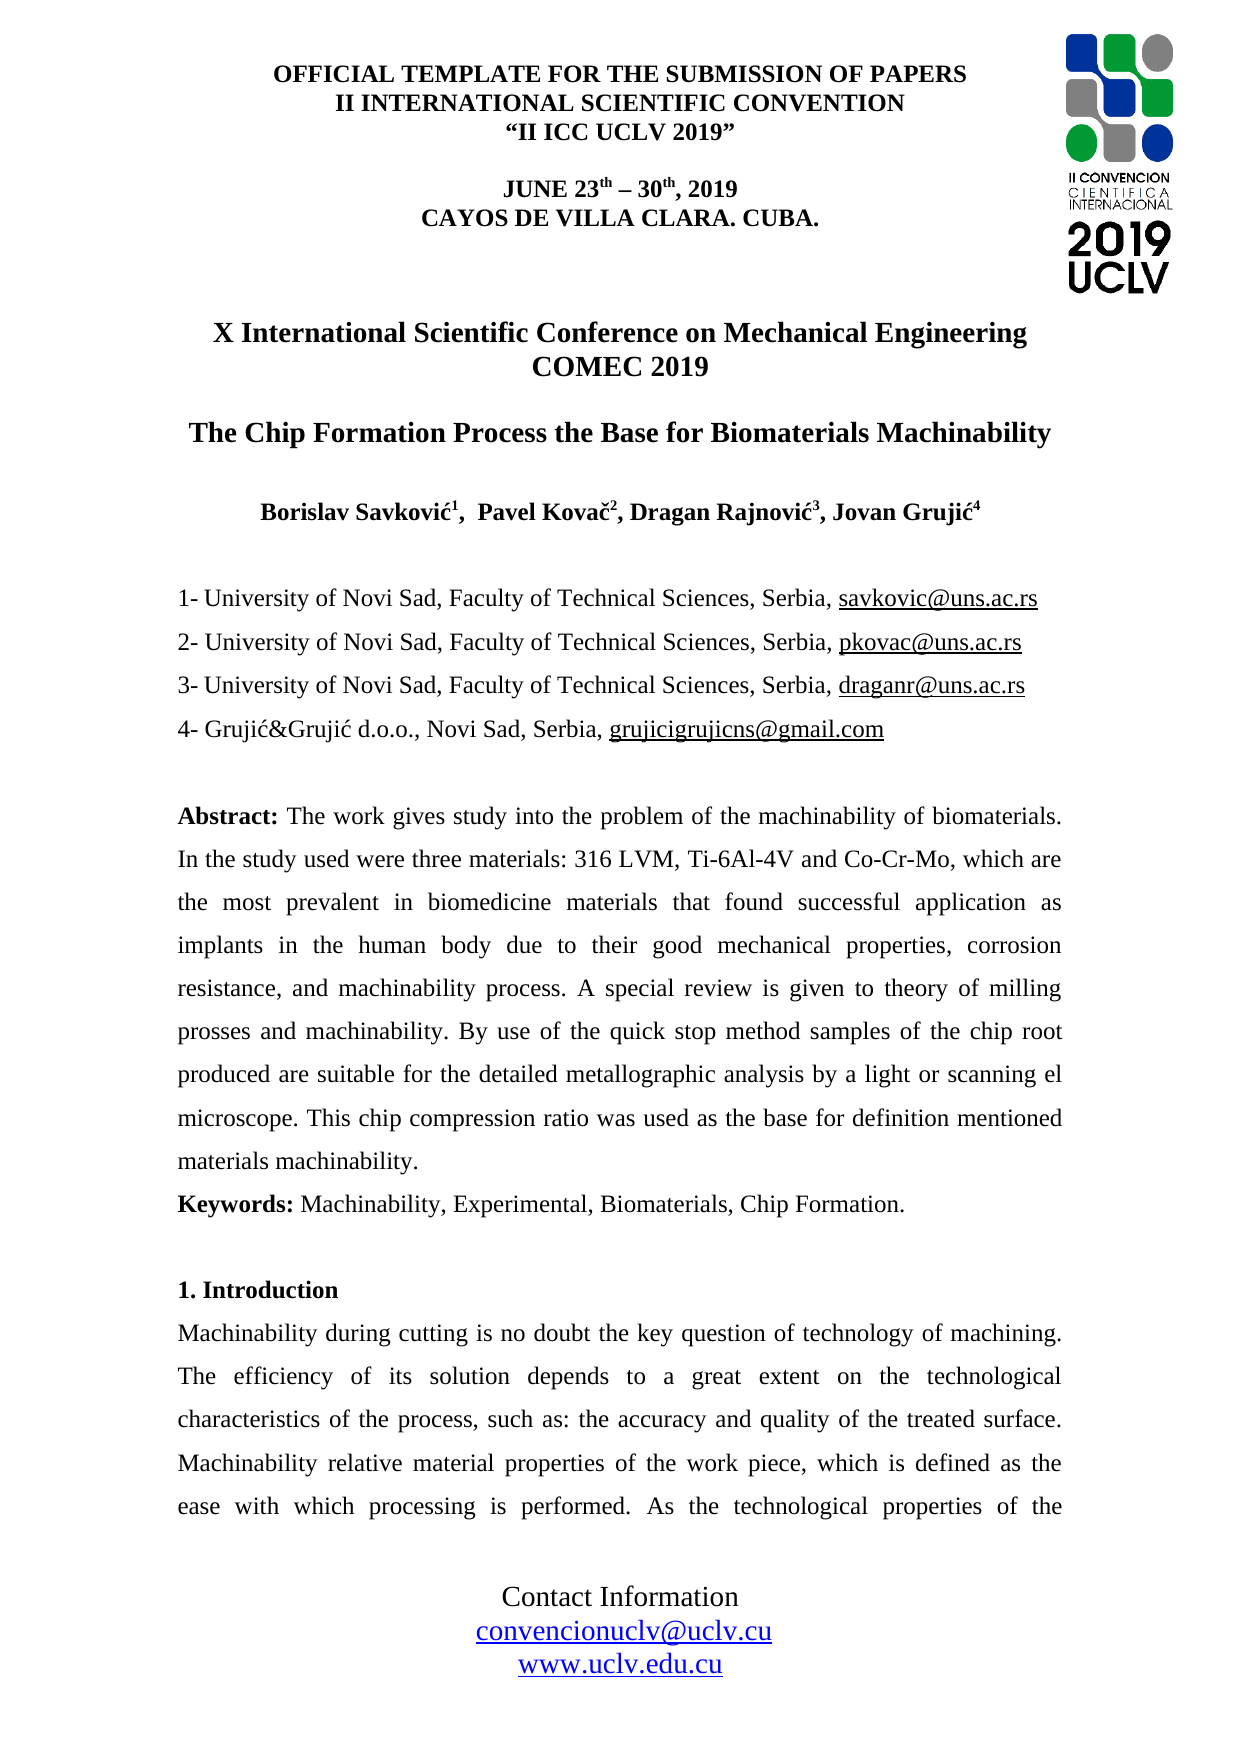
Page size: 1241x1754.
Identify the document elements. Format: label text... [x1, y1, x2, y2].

text The Chip Formation Process the Base for Biomaterials Machinability [177, 416, 1063, 449]
text Abstract: The work gives study into the problem of the machinability of biomaterials. In the study used were three materials: 316 LVM, Ti-6Al-4V and Co-Cr-Mo, which are the most prevalent in biomedicine materials that found successful application as implants in the human body due to their good mechanical properties, corrosion resistance, and machinability process. A special review is given to theory of milling prosses and machinability. By use of the quick stop method samples of the chip root produced are suitable for the detailed metallographic analysis by a light or scanning el microscope. This chip compression ratio was used as the base for definition mentioned materials machinability. [177, 801, 1063, 1174]
text 2- University of Novi Sad, Faculty of Technical Sciences, Serbia, pkovac@uns.ac.rs [177, 627, 1063, 656]
text Borislav Savković1, Pavel Kovač2, Dragan Rajnović3, Jovan Grujić4 [177, 497, 1063, 526]
text 1. Introduction [177, 1275, 1063, 1304]
text 4- Grujić&Grujić d.o.o., Novi Sad, Serbia, grujicigrujicns@gmail.com [177, 714, 1063, 743]
text Keywords: Machinability, Experimental, Biomaterials, Chip Formation. [177, 1189, 1063, 1218]
picture [1061, 31, 1182, 303]
text 3- University of Novi Sad, Faculty of Technical Sciences, Serbia, draganr@uns.ac.rs [177, 671, 1063, 699]
text X International Scientific Conference on Mechanical Engineering COMEC 2019 [177, 315, 1063, 382]
text 1- University of Novi Sad, Faculty of Technical Sciences, Serbia, savkovic@uns.ac.rs [177, 583, 1063, 612]
